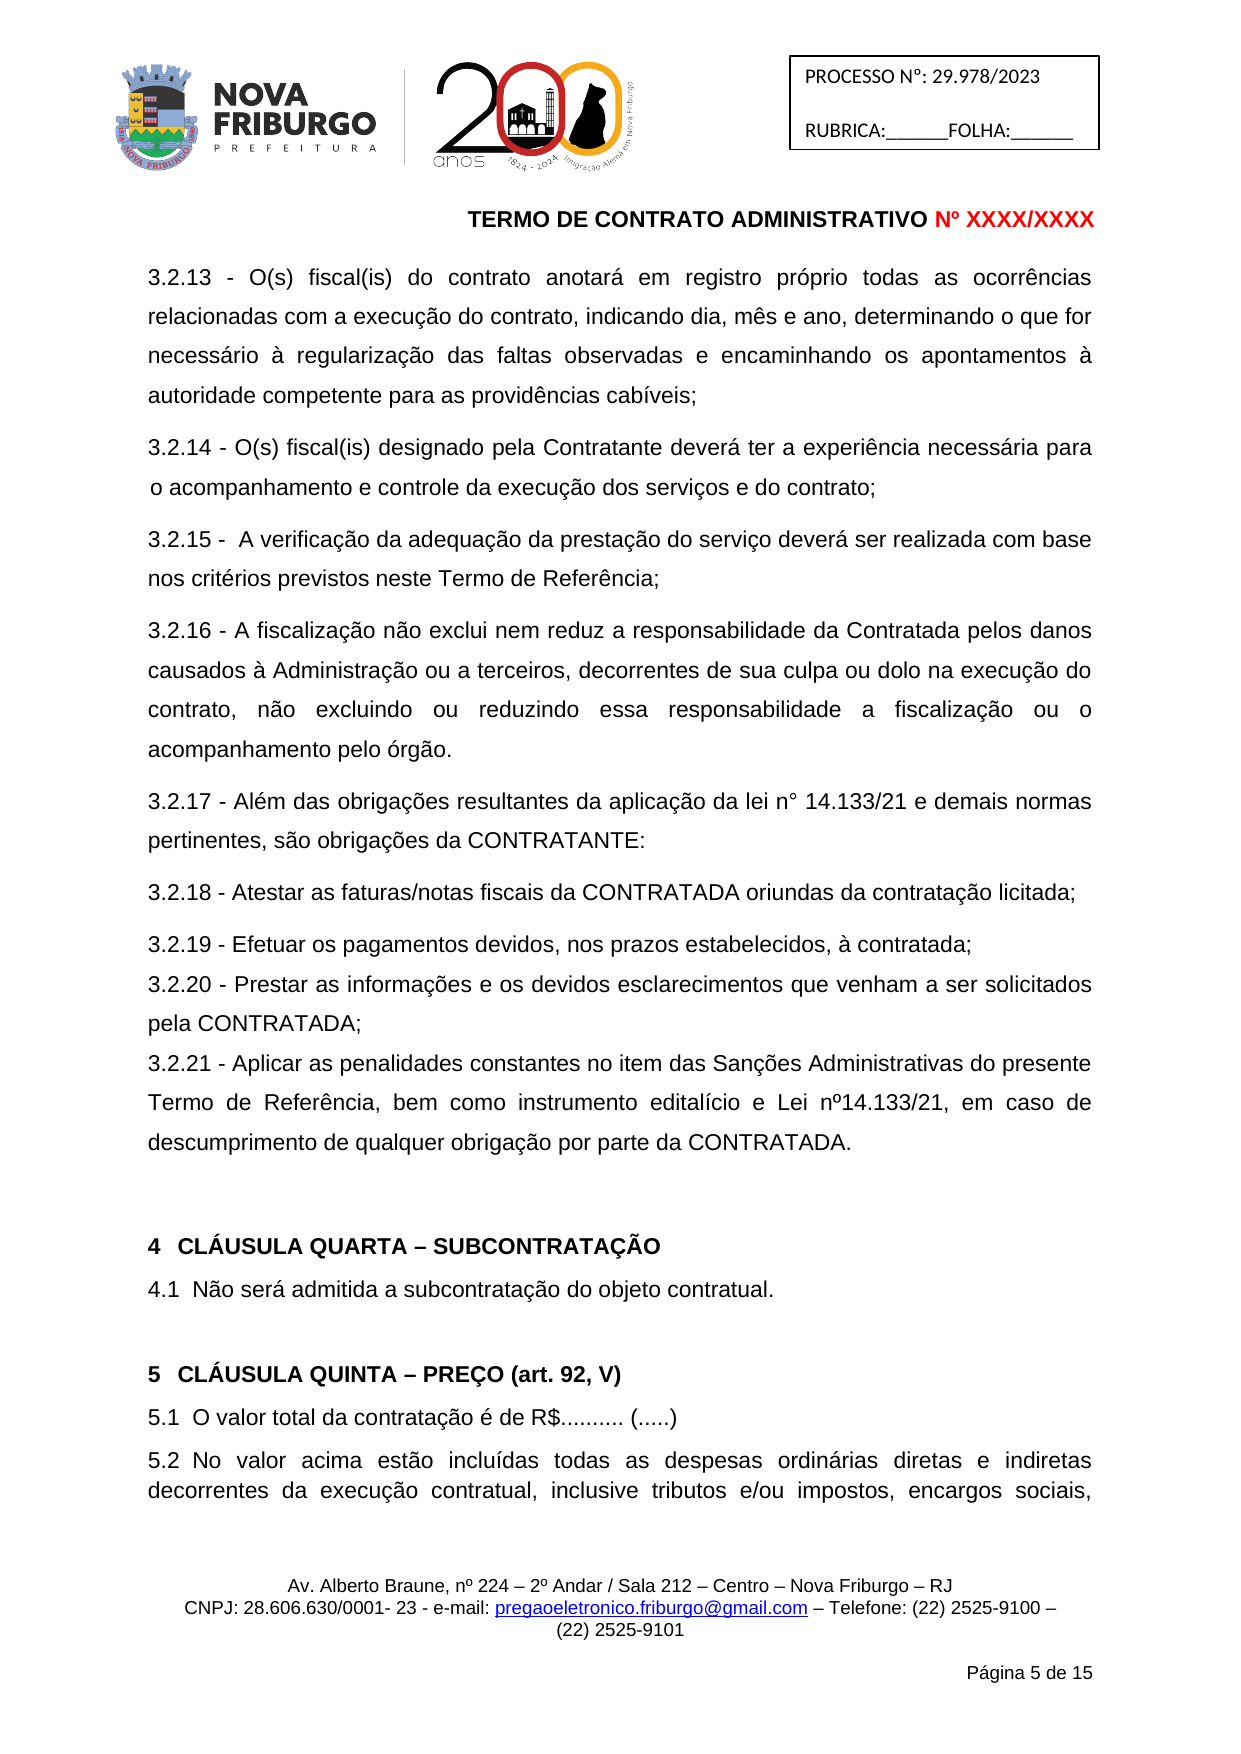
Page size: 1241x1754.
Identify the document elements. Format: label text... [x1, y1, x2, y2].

list 3.2.17 - Além das obrigações resultantes da aplicação da lei n° 14.133/21 e demais normas pertinentes, são obrigações da CONTRATANTE: [148, 788, 1092, 853]
list CLÁUSULA QUINTA – PREÇO (art. 92, V) [148, 1361, 1092, 1387]
list 3.2.18 - Atestar as faturas/notas fiscais da CONTRATADA oriundas da contratação licitada; [148, 879, 1092, 906]
text 3.2.21 - Aplicar as penalidades constantes no item das Sanções Administrativas do presente Termo de Referência, bem como instrumento editalício e Lei nº14.133/21, em caso de descumprimento de qualquer obrigação por parte da CONTRATADA. [148, 1050, 1092, 1155]
list Não será admitida a subcontratação do objeto contratual. [148, 1276, 1092, 1302]
list 3.2.16 - A fiscalização não exclui nem reduz a responsabilidade da Contratada pelos danos causados à Administração ou a terceiros, decorrentes de sua culpa ou dolo na execução do contrato, não excluindo ou reduzindo essa responsabilidade a fiscalização ou o acompanhamento pelo órgão. [148, 617, 1092, 762]
list 3.2.15 - A verificação da adequação da prestação do serviço deverá ser realizada com base nos critérios previstos neste Termo de Referência; [148, 526, 1092, 591]
picture [88, 29, 666, 200]
list 3.2.19 - Efetuar os pagamentos devidos, nos prazos estabelecidos, à contratada; [148, 931, 1092, 958]
text 3.2.20 - Prestar as informações e os devidos esclarecimentos que venham a ser solicitados pela CONTRATADA; [148, 971, 1092, 1037]
list O valor total da contratação é de R$.......... (.....) [148, 1404, 1092, 1430]
list 3.2.13 - O(s) fiscal(is) do contrato anotará em registro próprio todas as ocorrências relacionadas com a execução do contrato, indicando dia, mês e ano, determinando o que for necessário à regularização das faltas observadas e encaminhando os apontamentos à autoridade competente para as providências cabíveis; [148, 263, 1092, 408]
list CLÁUSULA QUARTA – SUBCONTRATAÇÃO [148, 1233, 1092, 1259]
list 3.2.14 - O(s) fiscal(is) designado pela Contratante deverá ter a experiência necessária para o acompanhamento e controle da execução dos serviços e do contrato; [148, 434, 1092, 500]
